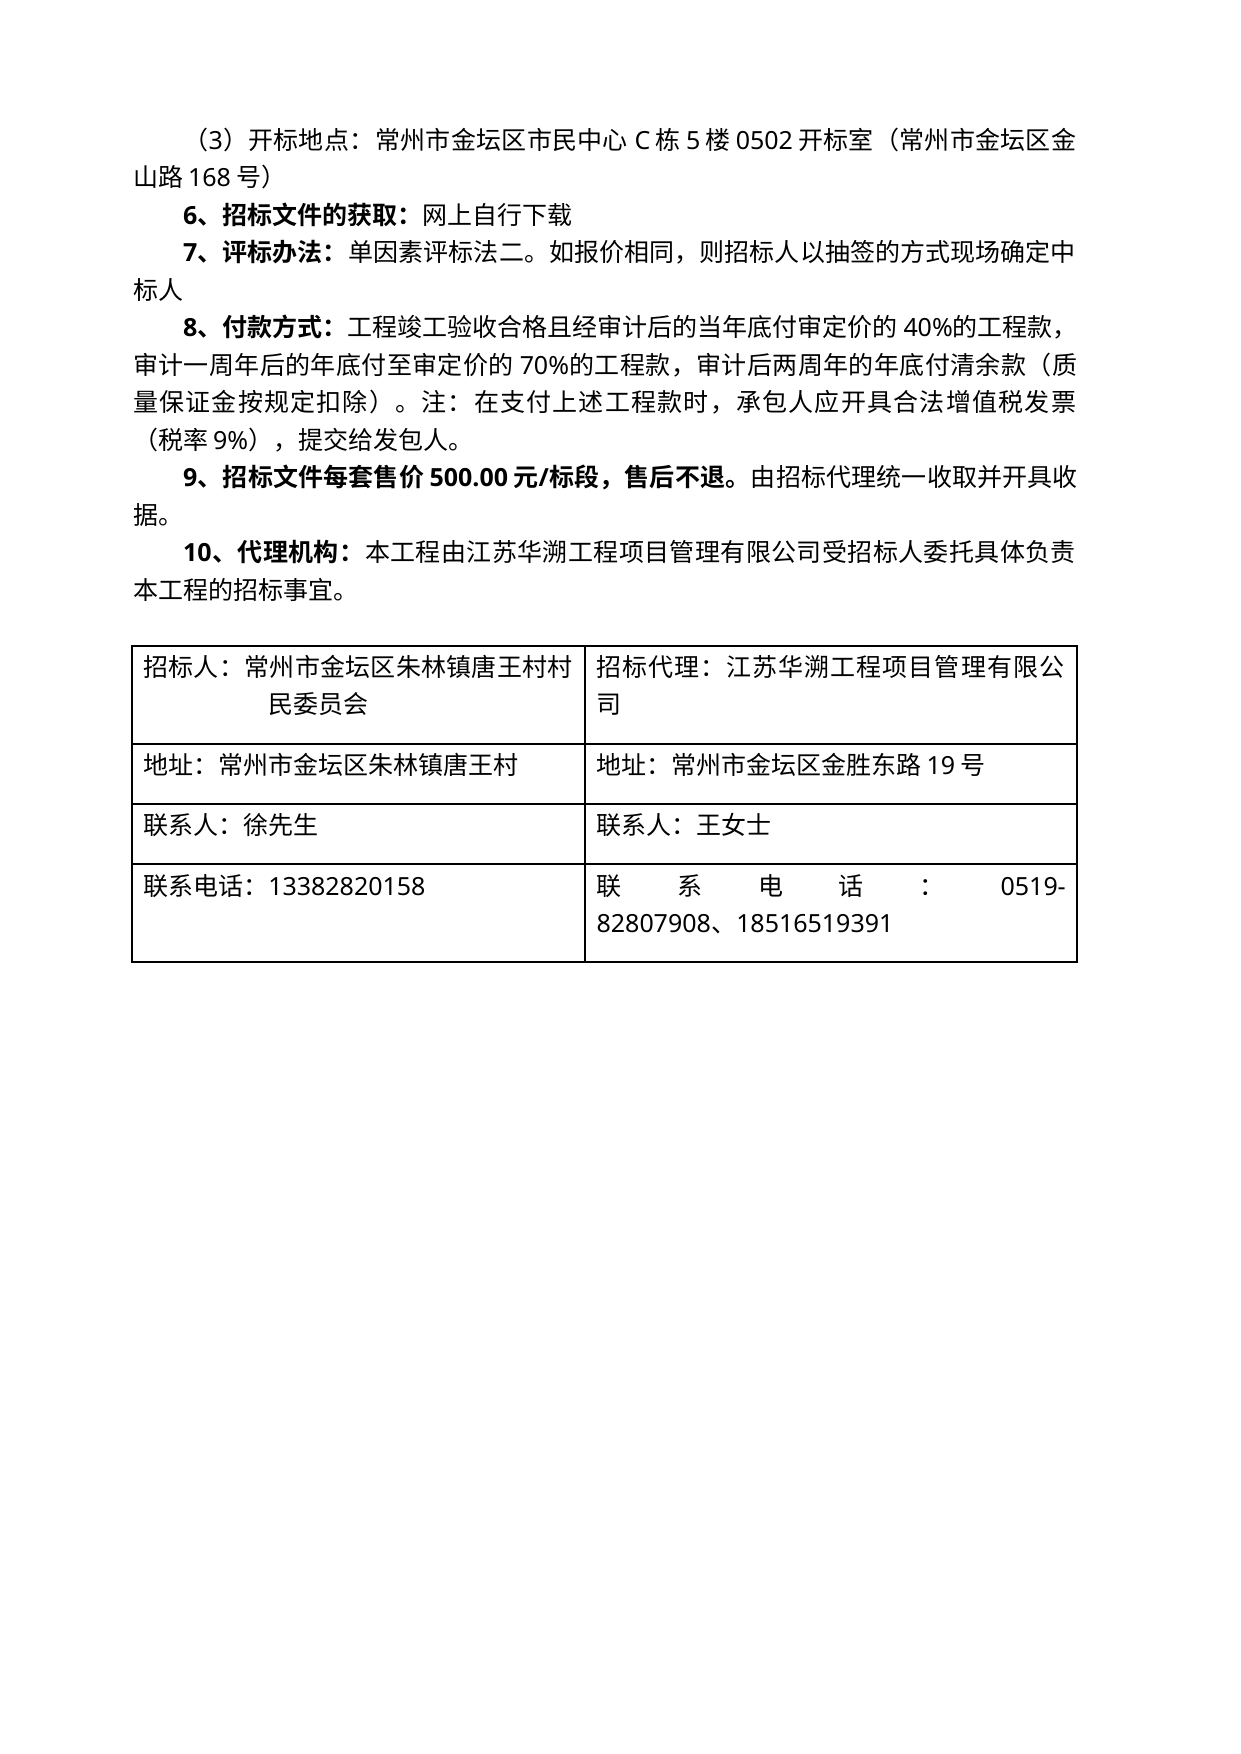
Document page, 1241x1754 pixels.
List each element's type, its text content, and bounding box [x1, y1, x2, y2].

table_cell 地址：常州市金坛区朱林镇唐王村 [133, 745, 584, 803]
text （3）开标地点：常州市金坛区市民中心C栋5楼0502开标室（常州市金坛区金山路168号） [133, 119, 1078, 194]
table_cell 联系人：王女士 [586, 805, 1076, 863]
text 7、评标办法：单因素评标法二。如报价相同，则招标人以抽签的方式现场确定中标人 [133, 232, 1078, 307]
table_cell 联系电话：0519-82807908、18516519391 [586, 865, 1076, 961]
table_header 招标人：常州市金坛区朱林镇唐王村村民委员会 [133, 647, 584, 742]
table_cell 地址：常州市金坛区金胜东路19号 [586, 745, 1076, 803]
table_header 招标代理：江苏华溯工程项目管理有限公司 [586, 647, 1076, 742]
text 9、招标文件每套售价500.00元/标段，售后不退。由招标代理统一收取并开具收据。 [133, 457, 1078, 532]
text 10、代理机构：本工程由江苏华溯工程项目管理有限公司受招标人委托具体负责本工程的招标事宜。 [133, 532, 1078, 607]
text 6、招标文件的获取：网上自行下载 [133, 194, 1078, 232]
text 8、付款方式：工程竣工验收合格且经审计后的当年底付审定价的40%的工程款，审计一周年后的年底付至审定价的70%的工程款，审计后两周年的年底付清余款（质量保证金按规定扣除）。注：在支付上述工程款时，承包人应开具合法增值税发票（税率9%），提交给发包人。 [133, 307, 1078, 457]
table_cell 联系人：徐先生 [133, 805, 584, 863]
table_cell 联系电话：13382820158 [133, 865, 584, 961]
